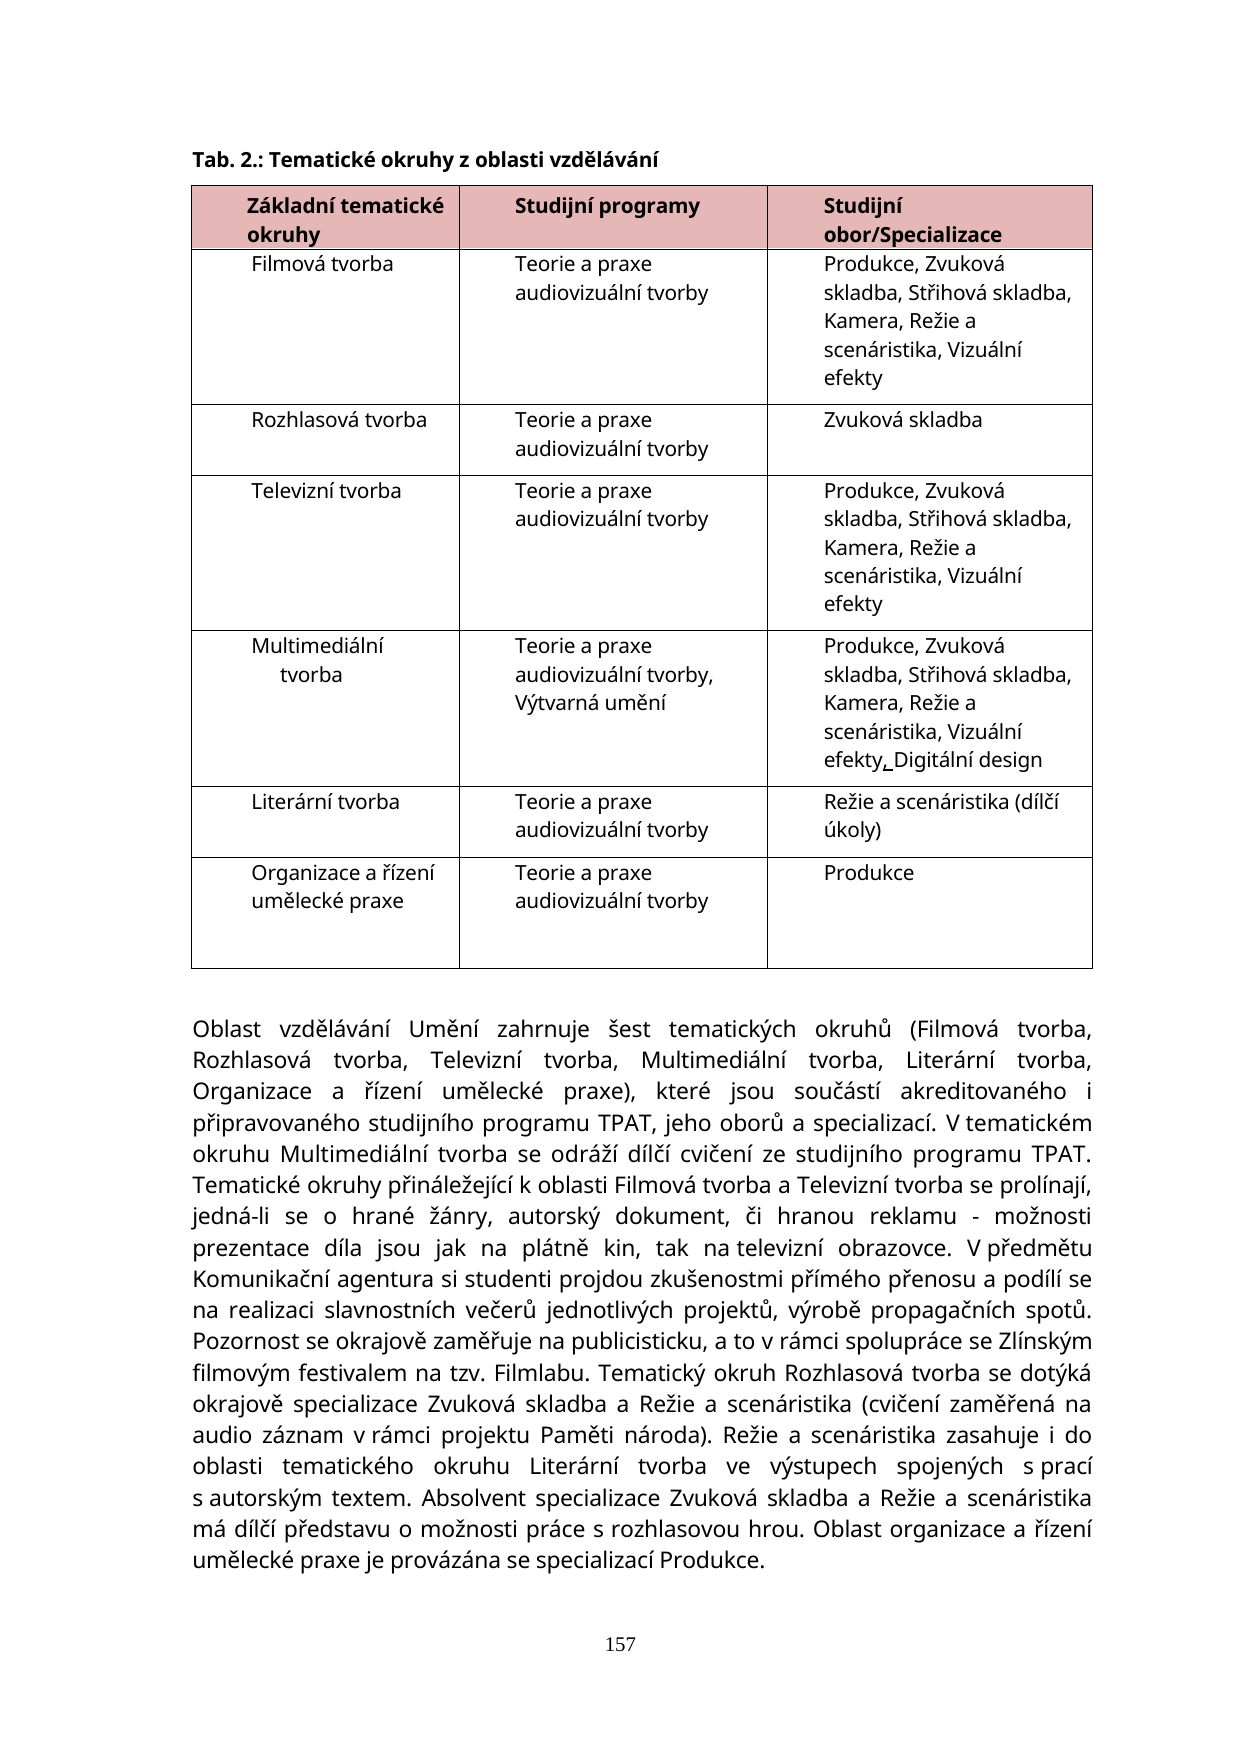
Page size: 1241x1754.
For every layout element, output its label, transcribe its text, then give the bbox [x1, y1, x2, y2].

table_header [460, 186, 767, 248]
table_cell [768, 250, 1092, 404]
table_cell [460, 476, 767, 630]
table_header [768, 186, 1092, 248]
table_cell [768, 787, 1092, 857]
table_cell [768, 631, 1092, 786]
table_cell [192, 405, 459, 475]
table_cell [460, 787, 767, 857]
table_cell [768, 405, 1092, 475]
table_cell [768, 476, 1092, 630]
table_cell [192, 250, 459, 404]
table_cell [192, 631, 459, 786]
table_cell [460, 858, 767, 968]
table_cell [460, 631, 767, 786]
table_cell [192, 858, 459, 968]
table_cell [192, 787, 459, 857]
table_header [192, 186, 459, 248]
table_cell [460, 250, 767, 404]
text Tab. 2.: Tematické okruhy z oblasti vzdělávání [192, 148, 1092, 172]
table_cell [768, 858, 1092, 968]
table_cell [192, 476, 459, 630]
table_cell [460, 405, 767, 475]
text Oblast vzdělávání Umění zahrnuje šest tematických okruhů (Filmová tvorba, Rozhlasová tvorba, Televizní tvorba, Multimediální tvorba, Literární tvorba, Organizace a řízení umělecké praxe), které jsou součástí akreditovaného i připravovaného studijního programu TPAT, jeho oborů a specializací. V tematickém okruhu Multimediální tvorba se odráží dílčí cvičení ze studijního programu TPAT. Tematické okruhy přináležející k oblasti Filmová tvorba a Televizní tvorba se prolínají, jedná-li se o hrané žánry, autorský dokument, či hranou reklamu - možnosti prezentace díla jsou jak na plátně kin, tak na televizní obrazovce. V předmětu Komunikační agentura si studenti projdou zkušenostmi přímého přenosu a podílí se na realizaci slavnostních večerů jednotlivých projektů, výrobě propagačních spotů. Pozornost se okrajově zaměřuje na publicisticku, a to v rámci spolupráce se Zlínským filmovým festivalem na tzv. Filmlabu. Tematický okruh Rozhlasová tvorba se dotýká okrajově specializace Zvuková skladba a Režie a scenáristika (cvičení zaměřená na audio záznam v rámci projektu Paměti národa). Režie a scenáristika zasahuje i do oblasti tematického okruhu Literární tvorba ve výstupech spojených s prací s autorským textem. Absolvent specializace Zvuková skladba a Režie a scenáristika má dílčí představu o možnosti práce s rozhlasovou hrou. Oblast organizace a řízení umělecké praxe je provázána se specializací Produkce. [192, 1013, 1093, 1575]
